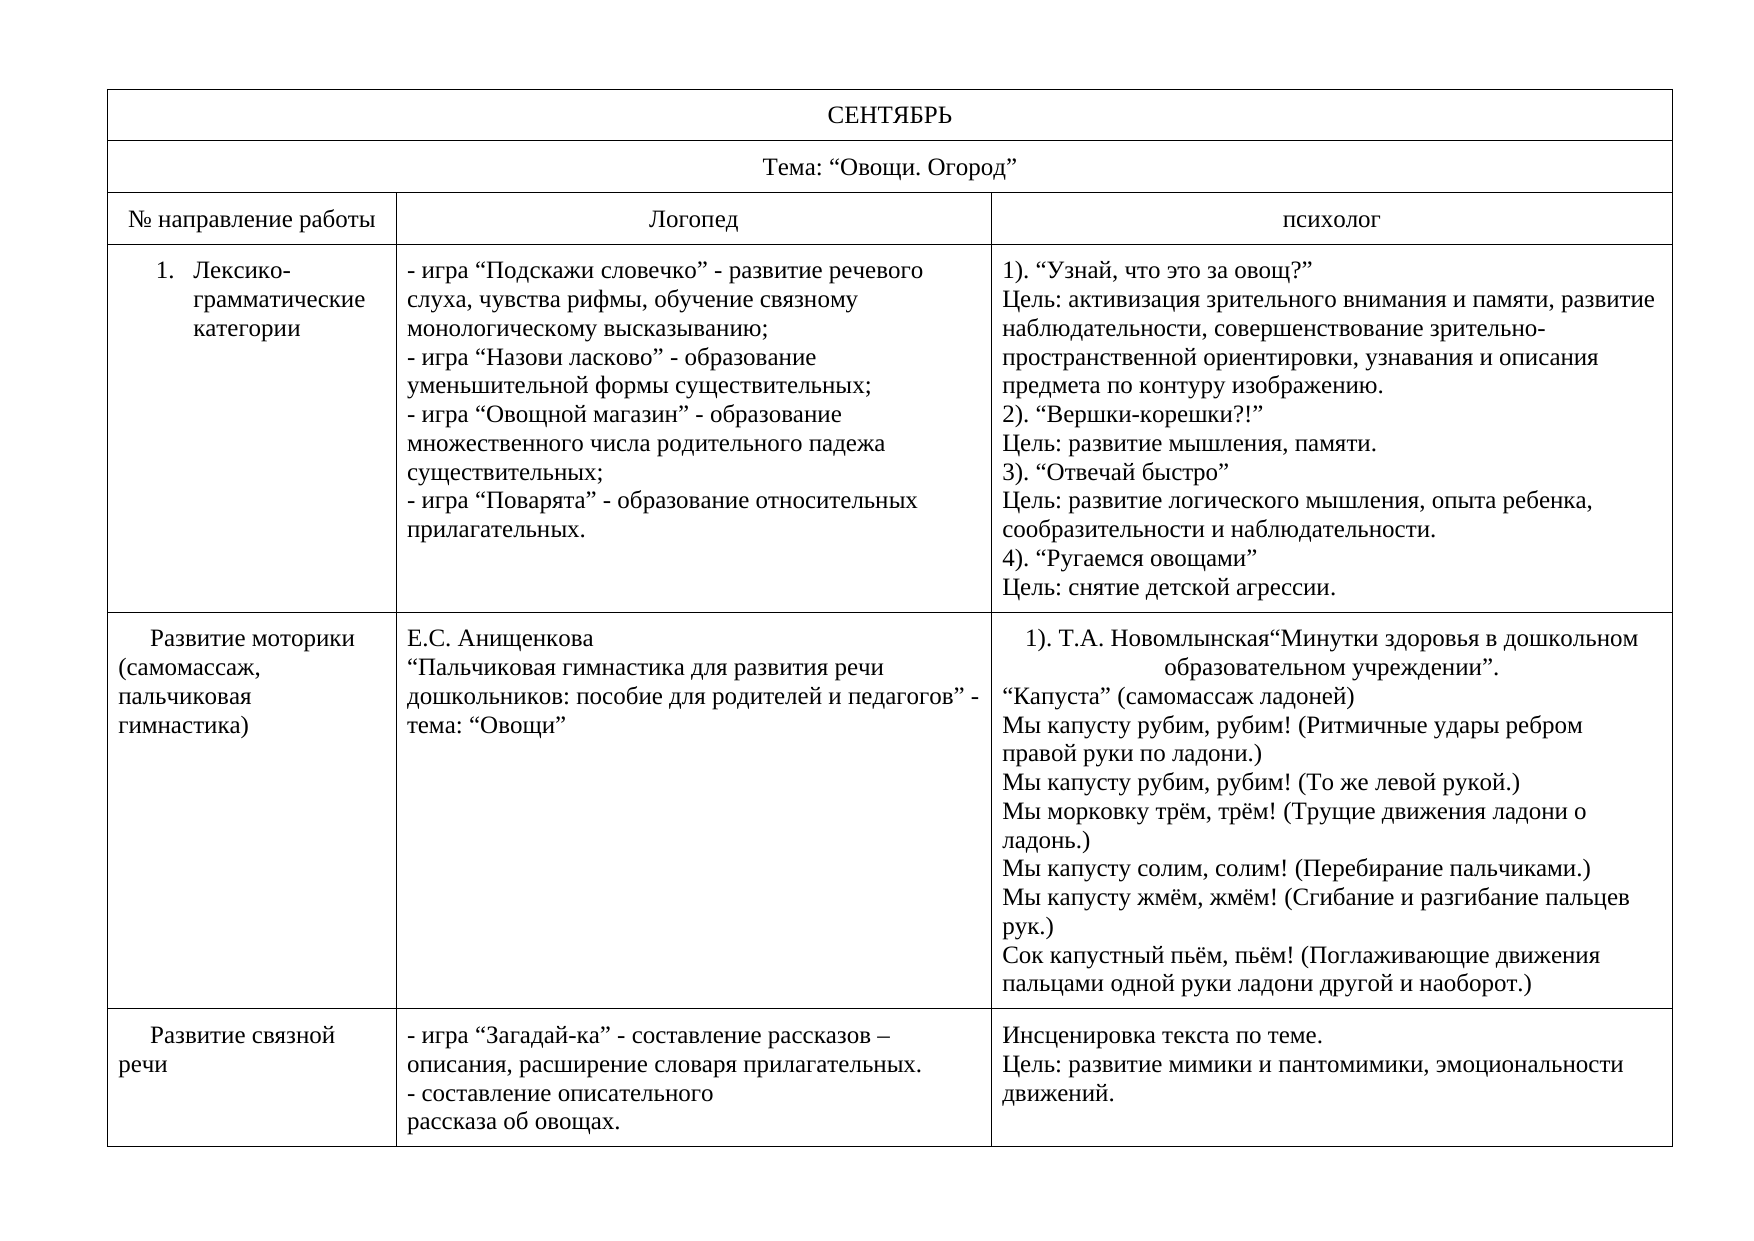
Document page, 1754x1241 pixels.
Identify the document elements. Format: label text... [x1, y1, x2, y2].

table_cell Тема: “Овощи. Огород” [108, 141, 1672, 192]
table_cell 1). “Узнай, что это за овощ?” Цель: активизация зрительного внимания и памяти, развитие наблюдательности, совершенствование зрительно-пространственной ориентировки, узнавания и описания предмета по контуру изображению. 2). “Вершки-корешки?!” Цель: развитие мышления, памяти. 3). “Отвечай быстро” Цель: развитие логического мышления, опыта ребенка, сообразительности и наблюдательности. 4). “Ругаемся овощами” Цель: снятие детской агрессии. [992, 245, 1672, 612]
table_cell  Развитие связной речи [108, 1009, 396, 1146]
table_cell Логопед [397, 193, 991, 244]
table_cell Е.С. Анищенкова “Пальчиковая гимнастика для развития речи дошкольников: пособие для родителей и педагогов” - тема: “Овощи” [397, 613, 991, 1008]
table_cell - игра “Подскажи словечко” - развитие речевого слуха, чувства рифмы, обучение связному монологическому высказыванию; - игра “Назови ласково” - образование уменьшительной формы существительных; - игра “Овощной магазин” - образование множественного числа родительного падежа существительных; - игра “Поварята” - образование относительных прилагательных. [397, 245, 991, 612]
table_cell Лексико-грамматические категории [108, 245, 396, 612]
table_cell - игра “Загадай-ка” - составление рассказов – описания, расширение словаря прилагательных. - составление описательного рассказа об овощах. [397, 1009, 991, 1146]
table_cell 1). Т.А. Новомлынская“Минутки здоровья в дошкольном образовательном учреждении”. “Капуста” (самомассаж ладоней) Мы капусту рубим, рубим! (Ритмичные удары ребром правой руки по ладони.) Мы капусту рубим, рубим! (То же левой рукой.) Мы морковку трём, трём! (Трущие движения ладони о ладонь.) Мы капусту солим, солим! (Перебирание пальчиками.) Мы капусту жмём, жмём! (Сгибание и разгибание пальцев рук.) Сок капустный пьём, пьём! (Поглаживающие движения пальцами одной руки ладони другой и наоборот.) [992, 613, 1672, 1008]
table_cell  Развитие моторики (самомассаж, пальчиковая гимнастика) [108, 613, 396, 1008]
table_cell Инсценировка текста по теме. Цель: развитие мимики и пантомимики, эмоциональности движений. [992, 1009, 1672, 1146]
table_cell психолог [992, 193, 1672, 244]
table_header СЕНТЯБРЬ [108, 90, 1672, 140]
table_cell № направление работы [108, 193, 396, 244]
